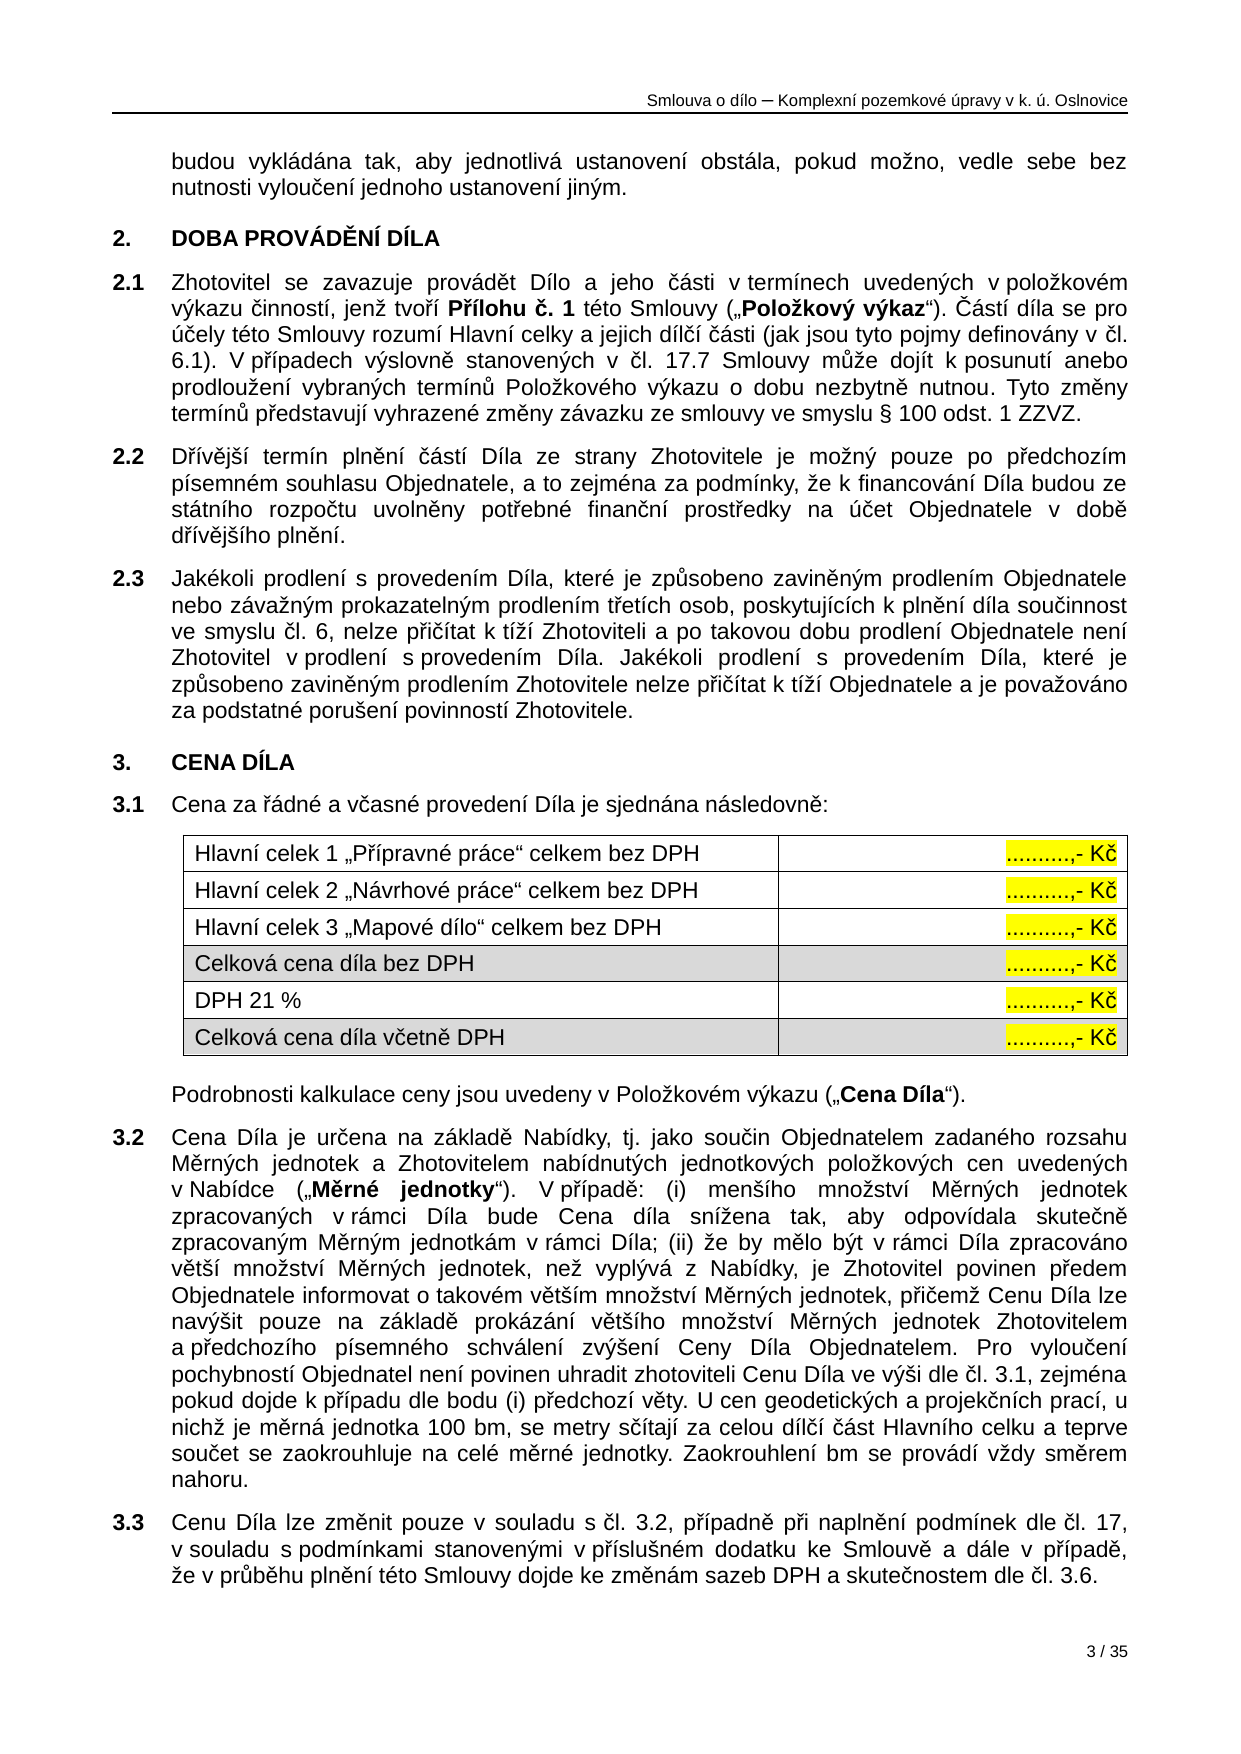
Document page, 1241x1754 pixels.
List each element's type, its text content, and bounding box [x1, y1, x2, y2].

table_header Hlavní celek 1 „Přípravné práce“ celkem bez DPH [184, 836, 778, 871]
table_cell Celková cena díla bez DPH [184, 946, 778, 981]
table_cell ..........,- Kč [779, 982, 1127, 1018]
text Jakékoli prodlení s provedením Díla, které je způsobeno zaviněným prodlením Objednatele nebo závažným prokazatelným prodlením třetích osob, poskytujících k plnění díla součinnost ve smyslu čl. 6, nelze přičítat k tíží Zhotoviteli a po takovou dobu prodlení Objednatele není Zhotovitel v prodlení s provedením Díla. Jakékoli prodlení s provedením Díla, které je způsobeno zaviněným prodlením Zhotovitele nelze přičítat k tíží Objednatele a je považováno za podstatné porušení povinností Zhotovitele. [112, 565, 1128, 723]
text Dřívější termín plnění částí Díla ze strany Zhotovitele je možný pouze po předchozím písemném souhlasu Objednatele, a to zejména za podmínky, že k financování Díla budou ze státního rozpočtu uvolněny potřebné finanční prostředky na účet Objednatele v době dřívějšího plnění. [112, 443, 1128, 549]
table_cell Celková cena díla včetně DPH [184, 1019, 778, 1054]
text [112, 148, 1128, 200]
list Podrobnosti kalkulace ceny jsou uvedeny v Položkovém výkazu („Cena Díla“). [171, 1081, 1128, 1107]
table_cell Hlavní celek 2 „Návrhové práce“ celkem bez DPH [184, 872, 778, 908]
table_cell Hlavní celek 3 „Mapové dílo“ celkem bez DPH [184, 909, 778, 944]
text Cena díla [112, 748, 1128, 775]
text Cena za řádné a včasné provedení Díla je sjednána následovně: [112, 791, 1128, 818]
text Doba PROVÁDĚNÍ díla [112, 225, 1128, 252]
table_header ..........,- Kč [779, 836, 1127, 871]
table_cell ..........,- Kč [779, 909, 1127, 944]
text Cenu Díla lze změnit pouze v souladu s čl. 3.2, případně při naplnění podmínek dle čl. 17, v souladu s podmínkami stanovenými v příslušném dodatku ke Smlouvě a dále v případě, že v průběhu plnění této Smlouvy dojde ke změnám sazeb DPH a skutečnostem dle čl. 3.6. [112, 1509, 1128, 1588]
table_cell ..........,- Kč [779, 872, 1127, 908]
table_cell ..........,- Kč [779, 946, 1127, 981]
table_cell ..........,- Kč [779, 1019, 1127, 1054]
table_cell DPH 21 % [184, 982, 778, 1018]
text Cena Díla je určena na základě Nabídky, tj. jako součin Objednatelem zadaného rozsahu Měrných jednotek a Zhotovitelem nabídnutých jednotkových položkových cen uvedených v Nabídce („Měrné jednotky“). V případě: (i) menšího množství Měrných jednotek zpracovaných v rámci Díla bude Cena díla snížena tak, aby odpovídala skutečně zpracovaným Měrným jednotkám v rámci Díla; (ii) že by mělo být v rámci Díla zpracováno větší množství Měrných jednotek, než vyplývá z Nabídky, je Zhotovitel povinen předem Objednatele informovat o takovém větším množství Měrných jednotek, přičemž Cenu Díla lze navýšit pouze na základě prokázání většího množství Měrných jednotek Zhotovitelem a předchozího písemného schválení zvýšení Ceny Díla Objednatelem. Pro vyloučení pochybností Objednatel není povinen uhradit zhotoviteli Cenu Díla ve výši dle čl. 3.1, zejména pokud dojde k případu dle bodu (i) předchozí věty. U cen geodetických a projekčních prací, u nichž je měrná jednotka 100 bm, se metry sčítají za celou dílčí část Hlavního celku a teprve součet se zaokrouhluje na celé měrné jednotky. Zaokrouhlení bm se provádí vždy směrem nahoru. [112, 1123, 1128, 1492]
text Zhotovitel se zavazuje provádět Dílo a jeho části v termínech uvedených v položkovém výkazu činností, jenž tvoří Přílohu č. 1 této Smlouvy („Položkový výkaz“). Částí díla se pro účely této Smlouvy rozumí Hlavní celky a jejich dílčí části (jak jsou tyto pojmy definovány v čl. 6.1). V případech výslovně stanovených v čl. 17.7 Smlouvy může dojít k posunutí anebo prodloužení vybraných termínů Položkového výkazu o dobu nezbytně nutnou. Tyto změny termínů představují vyhrazené změny závazku ze smlouvy ve smyslu § 100 odst. 1 ZZVZ. [112, 268, 1128, 427]
